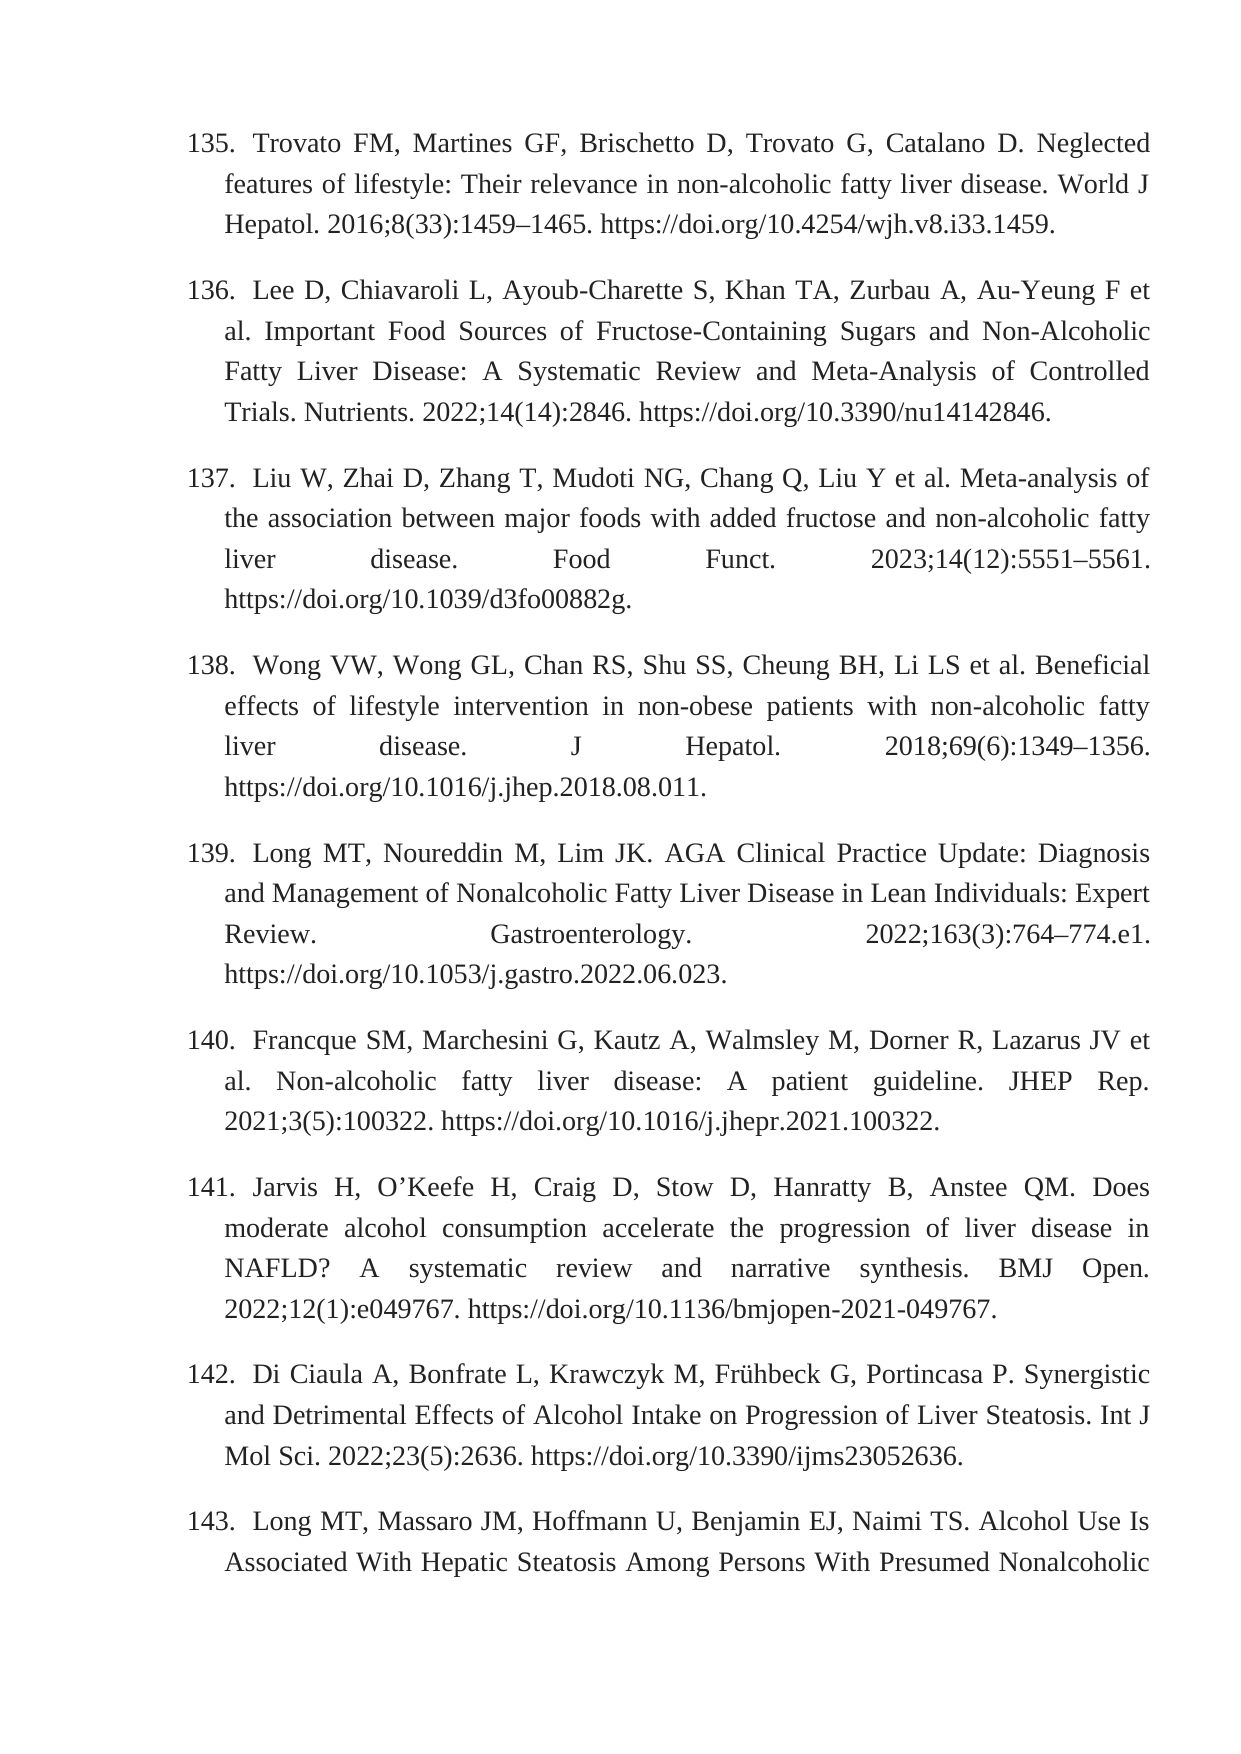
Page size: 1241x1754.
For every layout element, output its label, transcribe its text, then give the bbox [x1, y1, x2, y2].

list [187, 1496, 1152, 1577]
list Lee D, Chiavaroli L, Ayoub-Charette S, Khan TA, Zurbau A, Au-Yeung F et al. Important Food Sources of Fructose-Containing Sugars and Non-Alcoholic Fatty Liver Disease: A Systematic Review and Meta-Analysis of Controlled Trials. Nutrients. 2022;14(14):2846. https://doi.org/10.3390/nu14142846. [187, 265, 1152, 427]
list Di Ciaula A, Bonfrate L, Krawczyk M, Frühbeck G, Portincasa P. Synergistic and Detrimental Effects of Alcohol Intake on Progression of Liver Steatosis. Int J Mol Sci. 2022;23(5):2636. https://doi.org/10.3390/ijms23052636. [187, 1349, 1152, 1471]
list Francque SM, Marchesini G, Kautz A, Walmsley M, Dorner R, Lazarus JV et al. Non-alcoholic fatty liver disease: A patient guideline. JHEP Rep. 2021;3(5):100322. https://doi.org/10.1016/j.jhepr.2021.100322. [187, 1015, 1152, 1137]
list Trovato FM, Martines GF, Brischetto D, Trovato G, Catalano D. Neglected features of lifestyle: Their relevance in non-alcoholic fatty liver disease. World J Hepatol. 2016;8(33):1459–1465. https://doi.org/10.4254/wjh.v8.i33.1459. [187, 118, 1152, 240]
list Liu W, Zhai D, Zhang T, Mudoti NG, Chang Q, Liu Y et al. Meta-analysis of the association between major foods with added fructose and non-alcoholic fatty liver disease. Food Funct. 2023;14(12):5551–5561. https://doi.org/10.1039/d3fo00882g. [187, 452, 1152, 615]
list Wong VW, Wong GL, Chan RS, Shu SS, Cheung BH, Li LS et al. Beneficial effects of lifestyle intervention in non-obese patients with non-alcoholic fatty liver disease. J Hepatol. 2018;69(6):1349–1356. https://doi.org/10.1016/j.jhep.2018.08.011. [187, 640, 1152, 802]
list Jarvis H, O’Keefe H, Craig D, Stow D, Hanratty B, Anstee QM. Does moderate alcohol consumption accelerate the progression of liver disease in NAFLD? A systematic review and narrative synthesis. BMJ Open. 2022;12(1):e049767. https://doi.org/10.1136/bmjopen-2021-049767. [187, 1162, 1152, 1324]
list Long MT, Noureddin M, Lim JK. AGA Clinical Practice Update: Diagnosis and Management of Nonalcoholic Fatty Liver Disease in Lean Individuals: Expert Review. Gastroenterology. 2022;163(3):764–774.e1. https://doi.org/10.1053/j.gastro.2022.06.023. [187, 827, 1152, 990]
